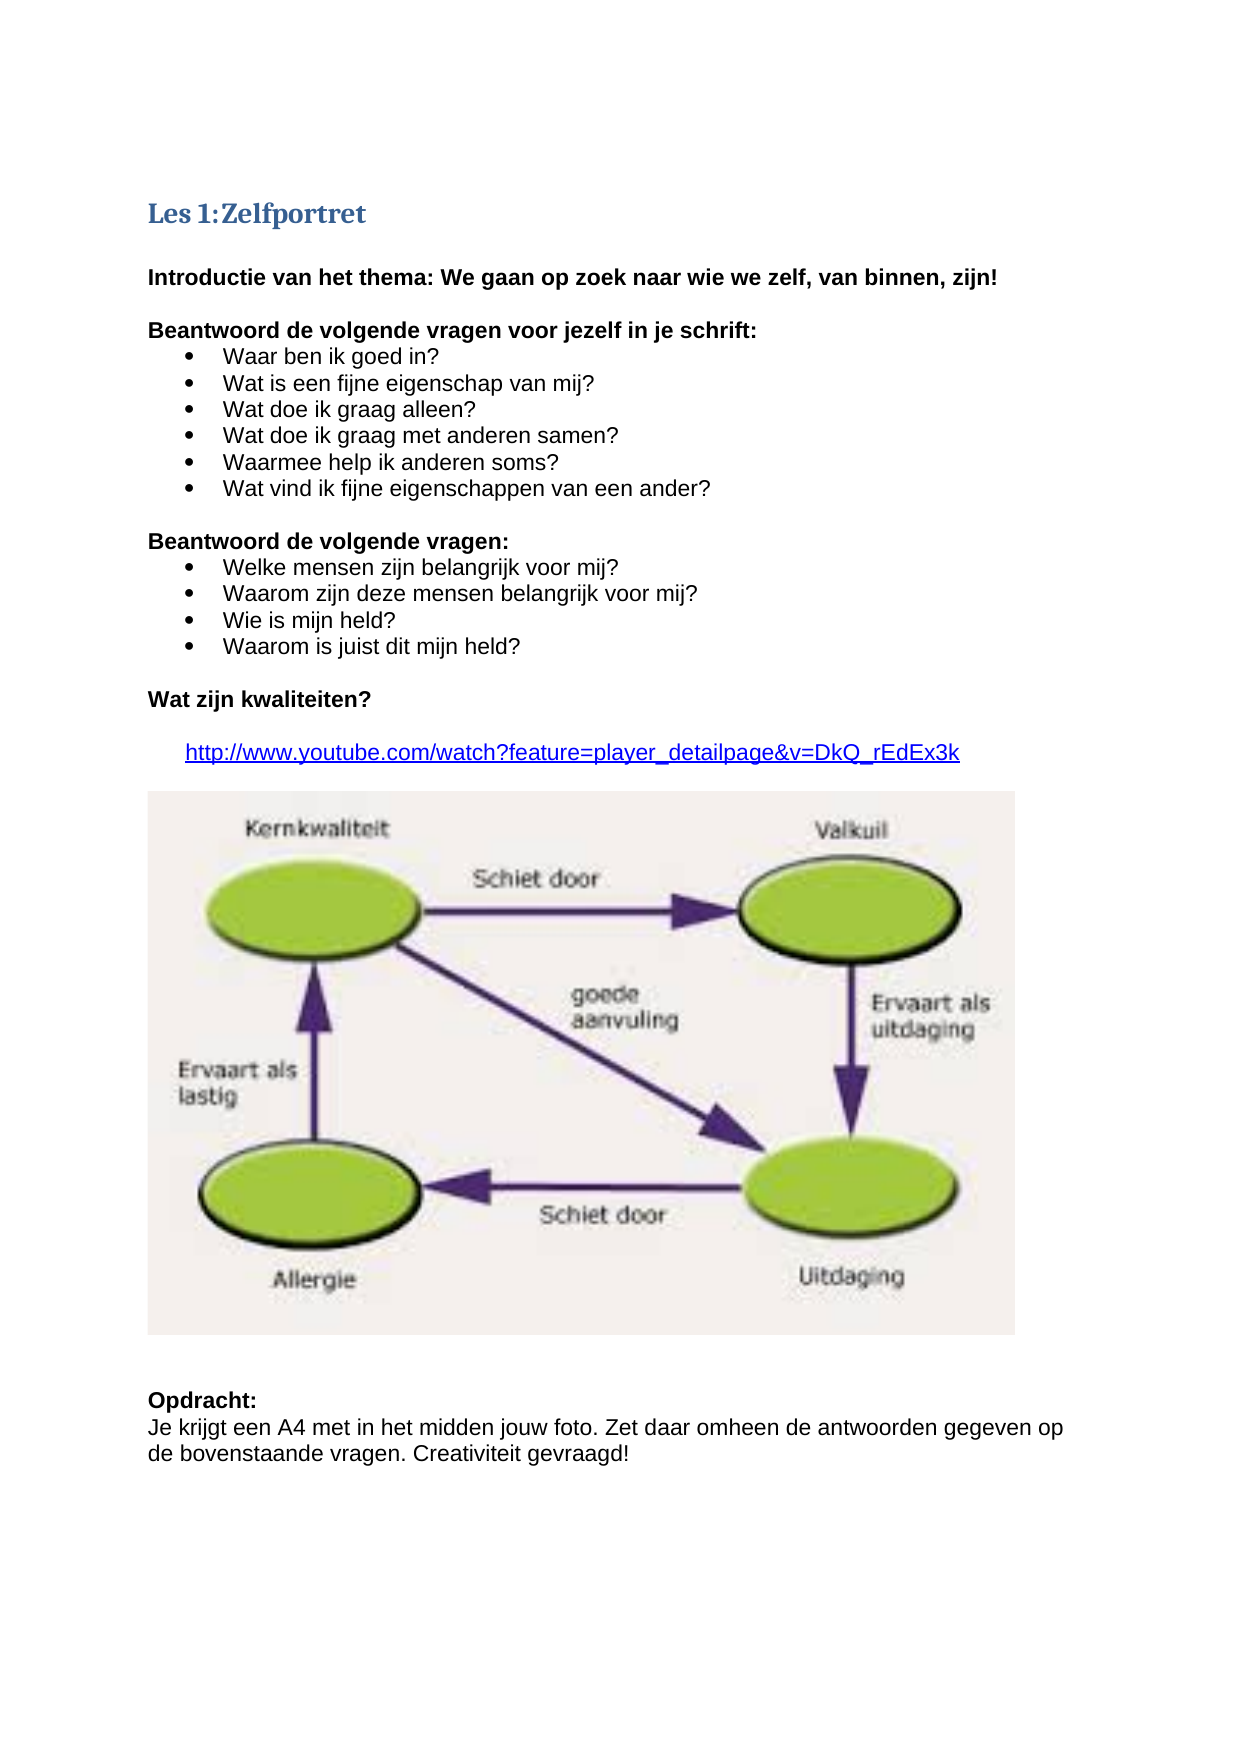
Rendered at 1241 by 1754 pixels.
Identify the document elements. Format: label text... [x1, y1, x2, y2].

subtitle Les 1: Zelfportret [148, 198, 1093, 231]
list Welke mensen zijn belangrijk voor mij? [185, 554, 1093, 580]
picture [147, 791, 1015, 1335]
list Waar ben ik goed in? [185, 343, 1093, 369]
list Waarom is juist dit mijn held? [185, 633, 1093, 659]
list Wie is mijn held? [185, 607, 1093, 633]
list Waarmee help ik anderen soms? [185, 449, 1093, 475]
text Beantwoord de volgende vragen: [148, 528, 1093, 554]
text Je krijgt een A4 met in het midden jouw foto. Zet daar omheen de antwoorden gegeven op de bovenstaande vragen. Creativiteit gevraagd! [148, 1414, 1093, 1467]
list Wat doe ik graag alleen? [185, 396, 1093, 422]
text http://www.youtube.com/watch?feature=player_detailpage&v=DkQ_rEdEx3k [185, 738, 1093, 765]
list Waarom zijn deze mensen belangrijk voor mij? [185, 580, 1093, 607]
text Introductie van het thema: We gaan op zoek naar wie we zelf, van binnen, zijn! [148, 264, 1093, 291]
text Wat zijn kwaliteiten? [148, 686, 1093, 712]
list Wat doe ik graag met anderen samen? [185, 422, 1093, 449]
list Wat vind ik fijne eigenschappen van een ander? [185, 475, 1093, 501]
text Opdracht: [148, 1387, 1093, 1414]
text Beantwoord de volgende vragen voor jezelf in je schrift: [148, 317, 1093, 343]
list Wat is een fijne eigenschap van mij? [185, 369, 1093, 396]
